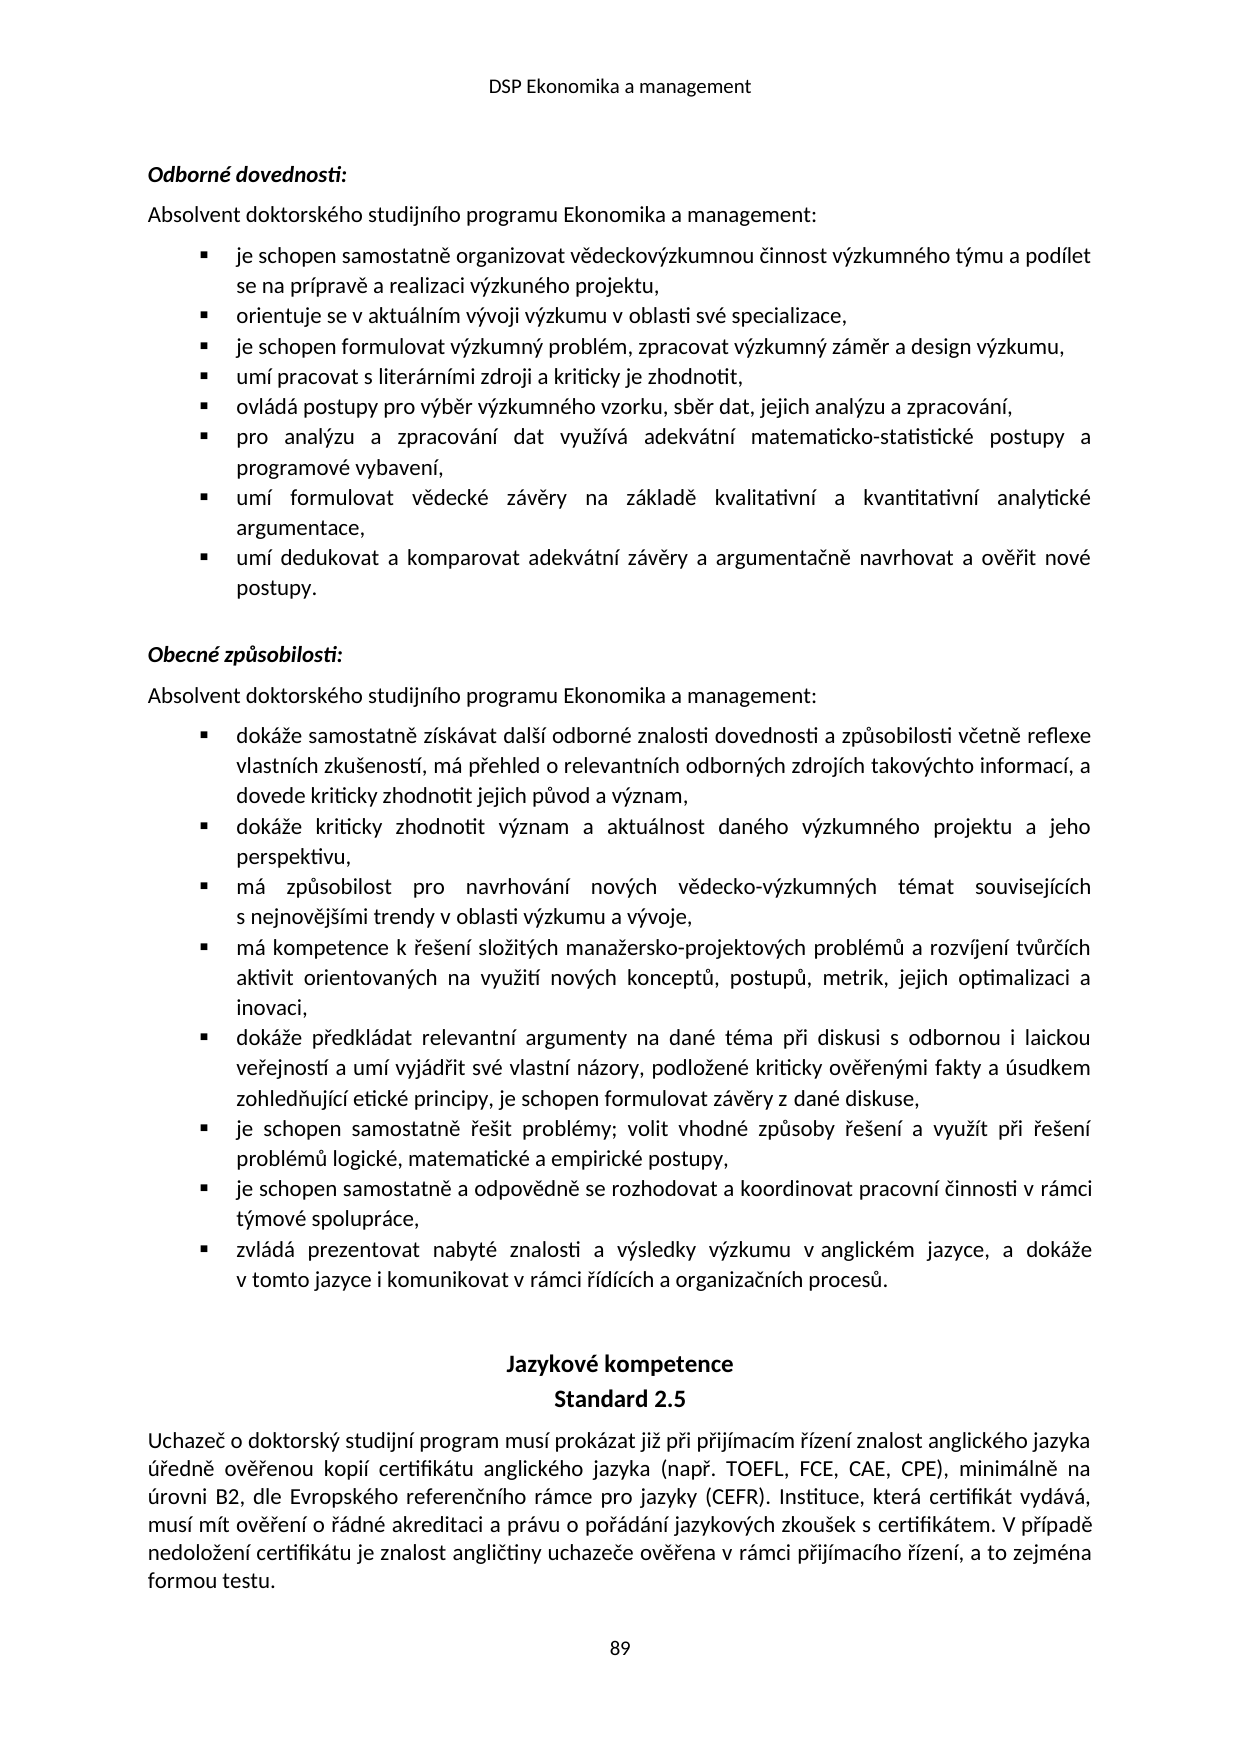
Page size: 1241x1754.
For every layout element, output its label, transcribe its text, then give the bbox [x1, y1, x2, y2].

list umí formulovat vědecké závěry na základě kvalitativní a kvantitativní analytické argumentace, [199, 483, 1093, 541]
text Uchazeč o doktorský studijní program musí prokázat již při přijímacím řízení znalost anglického jazyka úředně ověřenou kopií certifikátu anglického jazyka (např. TOEFL, FCE, CAE, CPE), minimálně na úrovni B2, dle Evropského referenčního rámce pro jazyky (CEFR). Instituce, která certifikát vydává, musí mít ověření o řádné akreditaci a právu o pořádání jazykových zkoušek s certifikátem. V případě nedoložení certifikátu je znalost angličtiny uchazeče ověřena v rámci přijímacího řízení, a to zejména formou testu. [148, 1426, 1093, 1594]
text Absolvent doktorského studijního programu Ekonomika a management: [148, 201, 1093, 229]
list zvládá prezentovat nabyté znalosti a výsledky výzkumu v anglickém jazyce, a dokáže v tomto jazyce i komunikovat v rámci řídících a organizačních procesů. [199, 1235, 1093, 1293]
list umí pracovat s literárními zdroji a kriticky je zhodnotit, [199, 362, 1093, 390]
list dokáže předkládat relevantní argumenty na dané téma při diskusi s odbornou i laickou veřejností a umí vyjádřit své vlastní názory, podložené kriticky ověřenými fakty a úsudkem zohledňující etické principy, je schopen formulovat závěry z dané diskuse, [199, 1023, 1093, 1112]
list je schopen samostatně a odpovědně se rozhodovat a koordinovat pracovní činnosti v rámci týmové spolupráce, [199, 1174, 1093, 1233]
list je schopen samostatně organizovat vědeckovýzkumnou činnost výzkumného týmu a podílet se na prípravě a realizaci výzkuného projektu, [199, 241, 1093, 299]
list dokáže samostatně získávat další odborné znalosti dovednosti a způsobilosti včetně reflexe vlastních zkušeností, má přehled o relevantních odborných zdrojích takovýchto informací, a dovede kriticky zhodnotit jejich původ a význam, [199, 721, 1093, 810]
subtitle Standard 2.5 [148, 1383, 1093, 1413]
text Absolvent doktorského studijního programu Ekonomika a management: [148, 681, 1093, 709]
list dokáže kriticky zhodnotit význam a aktuálnost daného výzkumného projektu a jeho perspektivu, [199, 812, 1093, 870]
list je schopen samostatně řešit problémy; volit vhodné způsoby řešení a využít při řešení problémů logické, matematické a empirické postupy, [199, 1114, 1093, 1172]
text Odborné dovednosti: [148, 160, 1093, 188]
list ovládá postupy pro výběr výzkumného vzorku, sběr dat, jejich analýzu a zpracování, [199, 392, 1093, 420]
list umí dedukovat a komparovat adekvátní závěry a argumentačně navrhovat a ověřit nové postupy. [199, 543, 1093, 601]
list pro analýzu a zpracování dat využívá adekvátní matematicko-statistické postupy a programové vybavení, [199, 422, 1093, 481]
list má způsobilost pro navrhování nových vědecko-výzkumných témat souvisejících s nejnovějšími trendy v oblasti výzkumu a vývoje, [199, 872, 1093, 931]
list má kompetence k řešení složitých manažersko-projektových problémů a rozvíjení tvůrčích aktivit orientovaných na využití nových konceptů, postupů, metrik, jejich optimalizaci a inovaci, [199, 933, 1093, 1021]
subtitle Jazykové kompetence [148, 1348, 1093, 1379]
text Obecné způsobilosti: [148, 640, 1093, 668]
list orientuje se v aktuálním vývoji výzkumu v oblasti své specializace, [199, 302, 1093, 329]
list je schopen formulovat výzkumný problém, zpracovat výzkumný záměr a design výzkumu, [199, 332, 1093, 360]
